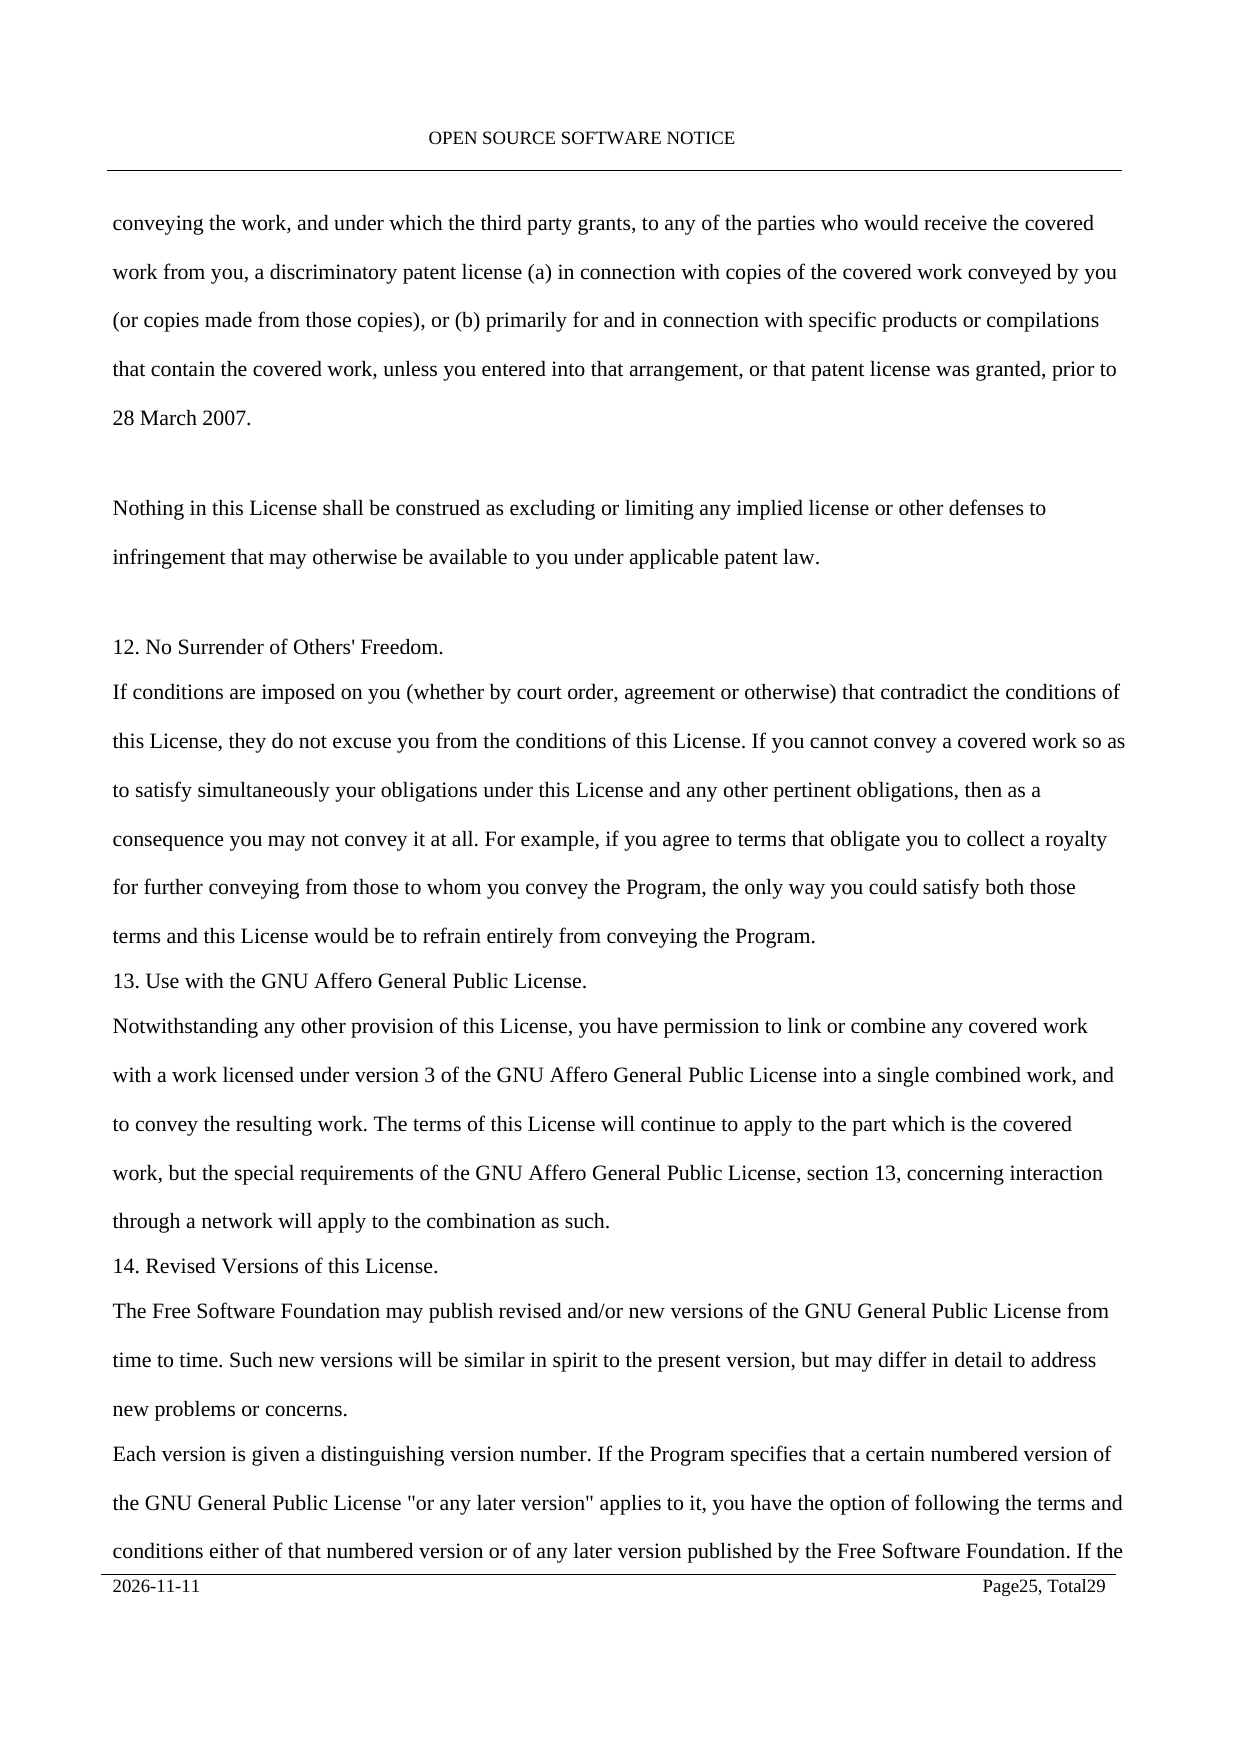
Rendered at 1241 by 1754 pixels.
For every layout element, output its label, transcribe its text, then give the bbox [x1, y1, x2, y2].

text The Free Software Foundation may publish revised and/or new versions of the GNU General Public License from time to time. Such new versions will be similar in spirit to the present version, but may differ in detail to address new problems or concerns. [112, 1295, 1128, 1425]
text If conditions are imposed on you (whether by court order, agreement or otherwise) that contradict the conditions of this License, they do not excuse you from the conditions of this License. If you cannot convey a covered work so as to satisfy simultaneously your obligations under this License and any other pertinent obligations, then as a consequence you may not convey it at all. For example, if you agree to terms that obligate you to collect a royalty for further conveying from those to whom you convey the Program, the only way you could satisfy both those terms and this License would be to refrain entirely from conveying the Program. [112, 676, 1128, 952]
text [112, 206, 1128, 434]
text Notwithstanding any other provision of this License, you have permission to link or combine any covered work with a work licensed under version 3 of the GNU Affero General Public License into a single combined work, and to convey the resulting work. The terms of this License will continue to apply to the part which is the covered work, but the special requirements of the GNU Affero General Public License, section 13, concerning interaction through a network will apply to the combination as such. [112, 1009, 1128, 1237]
text 12. No Surrender of Others' Freedom. [112, 631, 1128, 663]
text Nothing in this License shall be construed as excluding or limiting any implied license or other defenses to infringement that may otherwise be available to you under applicable patent law. [112, 492, 1128, 573]
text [112, 1437, 1128, 1567]
text 13. Use with the GNU Affero General Public License. [112, 964, 1128, 997]
text 14. Revised Versions of this License. [112, 1250, 1128, 1282]
